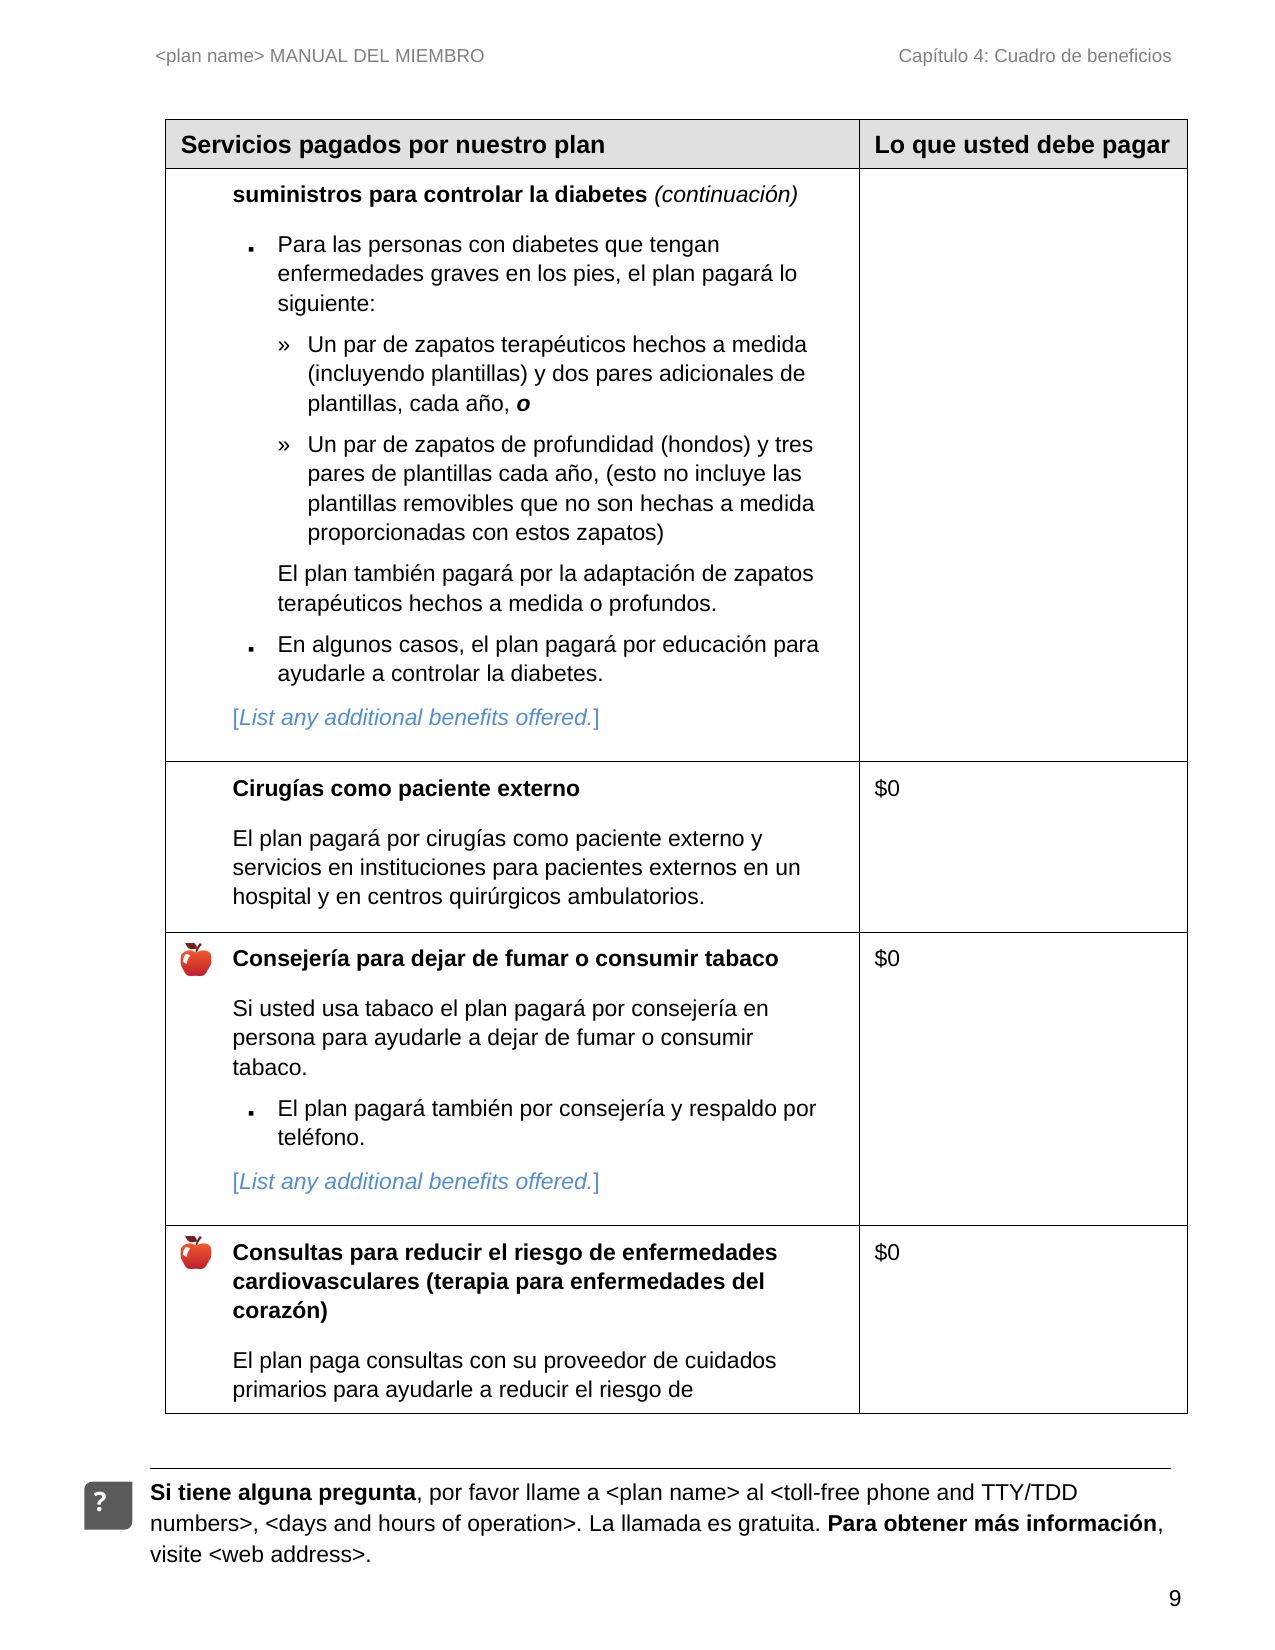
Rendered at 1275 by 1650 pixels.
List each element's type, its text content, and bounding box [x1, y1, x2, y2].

table_cell $0 [860, 762, 1187, 932]
table_header Lo que usted debe pagar [860, 120, 1187, 168]
table_cell $0 [860, 1226, 1187, 1412]
table_cell Cirugías como paciente externo El plan pagará por cirugías como paciente externo y servicios en instituciones para pacientes externos en un hospital y en centros quirúrgicos ambulatorios. [231, 762, 859, 932]
table_cell Consejería para dejar de fumar o consumir tabaco Si usted usa tabaco el plan pagará por consejería en persona para ayudarle a dejar de fumar o consumir tabaco. El plan pagará también por consejería y respaldo por teléfono. [List any additional benefits offered.] [231, 933, 859, 1225]
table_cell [231, 169, 859, 761]
table_cell [166, 762, 231, 932]
table_header Servicios pagados por nuestro plan [166, 120, 859, 168]
table_cell [166, 169, 231, 761]
table_cell [166, 1226, 231, 1412]
picture [180, 943, 212, 976]
table_cell [860, 169, 1187, 761]
picture [180, 1236, 212, 1269]
table_cell $0 [860, 933, 1187, 1225]
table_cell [231, 1226, 859, 1412]
table_cell [166, 933, 231, 1225]
